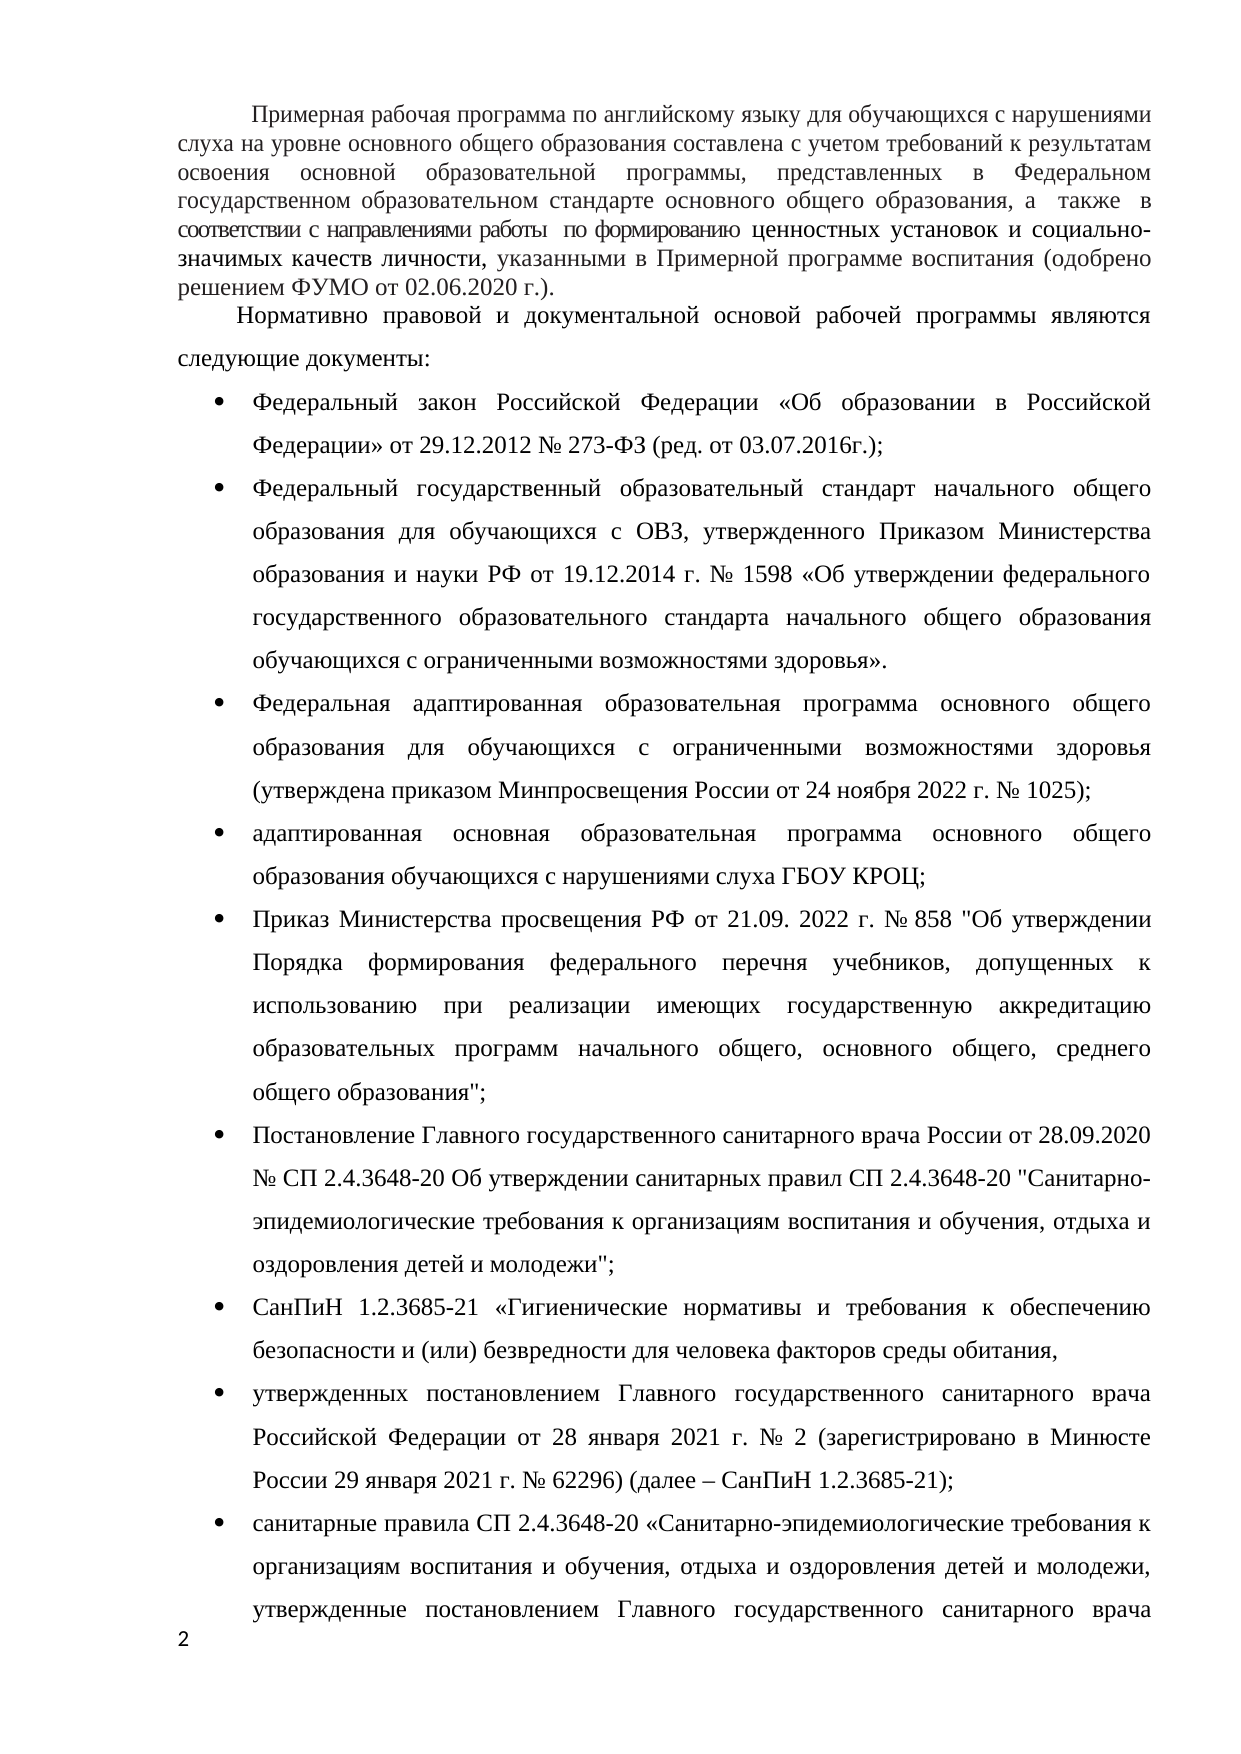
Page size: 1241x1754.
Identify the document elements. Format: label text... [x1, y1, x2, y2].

text Нормативно правовой и документальной основой рабочей программы являются следующие документы: [177, 300, 1152, 372]
list Федеральный государственный образовательный стандарт начального общего образования для обучающихся с ОВЗ, утвержденного Приказом Министерства образования и науки РФ от 19.12.2014 г. № 1598 «Об утверждении федерального государственного образовательного стандарта начального общего образования обучающихся с ограниченными возможностями здоровья». [215, 473, 1152, 674]
list Федеральная адаптированная образовательная программа основного общего образования для обучающихся с ограниченными возможностями здоровья (утверждена приказом Минпросвещения России от 24 ноября 2022 г. № 1025); [215, 688, 1152, 803]
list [215, 1508, 1152, 1623]
list Приказ Министерства просвещения РФ от 21.09. 2022 г. № 858 "Об утверждении Порядка формирования федерального перечня учебников, допущенных к использованию при реализации имеющих государственную аккредитацию образовательных программ начального общего, основного общего, среднего общего образования"; [215, 904, 1152, 1105]
text Примерная рабочая программа по английскому языку для обучающихся с нарушениями слуха на уровне основного общего образования составлена с учетом требований к результатам освоения основной образовательной программы, представленных в Федеральном государственном образовательном стандарте основного общего образования, а также в соответствии с направлениями работы по формированию ценностных установок и социально-значимых качеств личности, указанными в Примерной программе воспитания (одобрено решением ФУМО от 02.06.2020 г.). [177, 99, 1152, 300]
list СанПиН 1.2.3685-21 «Гигиенические нормативы и требования к обеспечению безопасности и (или) безвредности для человека факторов среды обитания, [215, 1292, 1152, 1364]
list Постановление Главного государственного санитарного врача России от 28.09.2020 № СП 2.4.3648-20 Об утверждении санитарных правил СП 2.4.3648-20 "Санитарно-эпидемиологические требования к организациям воспитания и обучения, отдыха и оздоровления детей и молодежи"; [215, 1120, 1152, 1278]
list адаптированная основная образовательная программа основного общего образования обучающихся с нарушениями слуха ГБОУ КРОЦ; [215, 818, 1152, 890]
list Федеральный закон Российской Федерации «Об образовании в Российской Федерации» от 29.12.2012 № 273-ФЗ (ред. от 03.07.2016г.); [215, 387, 1152, 458]
list утвержденных постановлением Главного государственного санитарного врача Российской Федерации от 28 января 2021 г. № 2 (зарегистрировано в Минюсте России 29 января 2021 г. № 62296) (далее – СанПиН 1.2.3685-21); [215, 1378, 1152, 1493]
